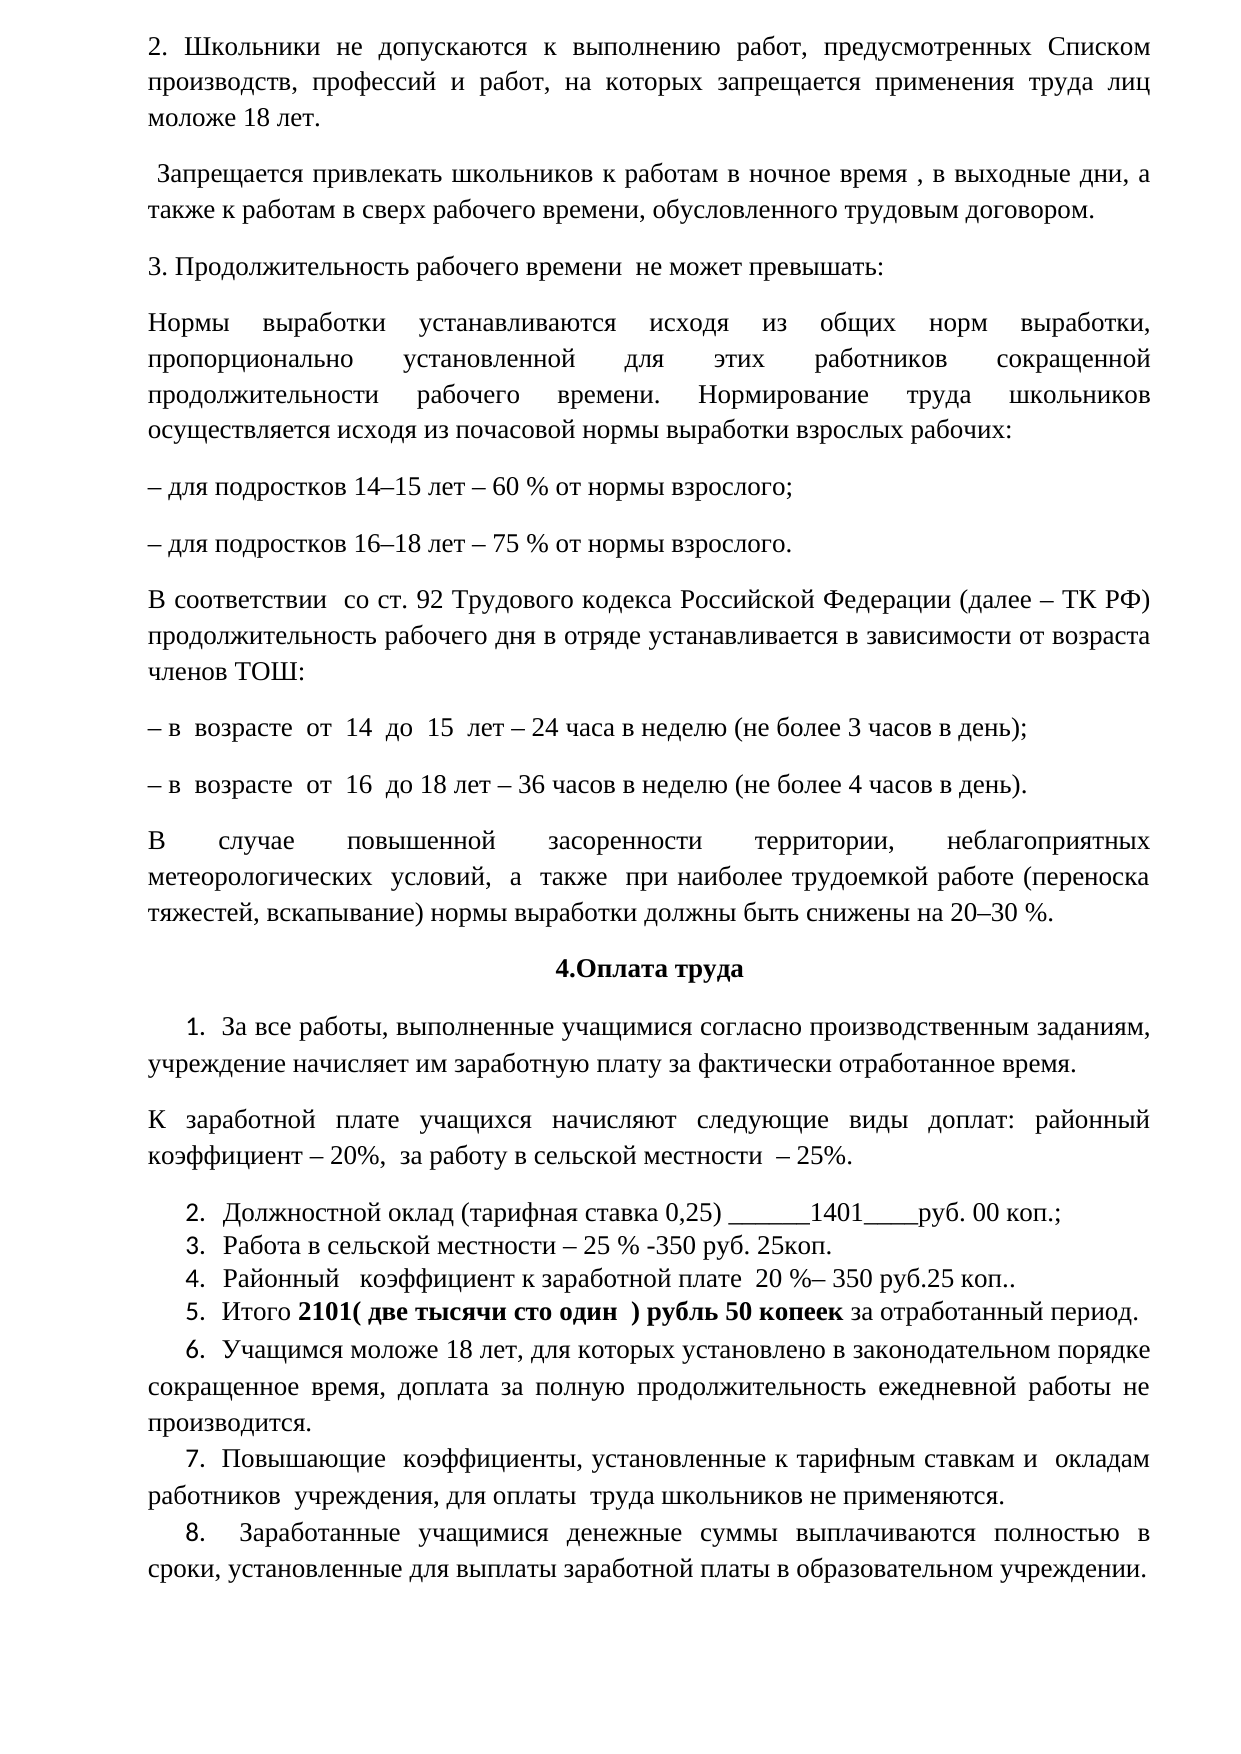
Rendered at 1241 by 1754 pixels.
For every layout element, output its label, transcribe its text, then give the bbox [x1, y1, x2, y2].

text 2. Школьники не допускаются к выполнению работ, предусмотренных Списком производств, профессий и работ, на которых запрещается применения труда лиц моложе 18 лет. [148, 29, 1152, 132]
text В соответствии со ст. 92 Трудового кодекса Российской Федерации (далее – ТК РФ) продолжительность рабочего дня в отряде устанавливается в зависимости от возраста членов ТОШ: [148, 583, 1152, 686]
list Повышающие коэффициенты, установленные к тарифным ставкам и окладам работников учреждения, для оплаты труда школьников не применяются. [148, 1442, 1152, 1510]
list Заработанные учащимися денежные суммы выплачиваются полностью в сроки, установленные для выплаты заработной платы в образовательном учреждении. [148, 1515, 1152, 1584]
list Районный коэффициент к заработной плате 20 %– 350 руб.25 коп.. [185, 1262, 1152, 1294]
list Работа в сельской местности – 25 % -350 руб. 25коп. [185, 1228, 1152, 1262]
text – в возрасте от 16 до 18 лет – 36 часов в неделю (не более 4 часов в день). [148, 768, 1152, 799]
list Должностной оклад (тарифная ставка 0,25) ______1401____руб. 00 коп.; [185, 1196, 1152, 1228]
text – для подростков 14–15 лет – 60 % от нормы взрослого; [148, 470, 1152, 501]
list Итого 2101( две тысячи сто один ) рубль 50 копеек за отработанный период. [148, 1294, 1152, 1328]
list Учащимся моложе 18 лет, для которых установлено в законодательном порядке сокращенное время, доплата за полную продолжительность ежедневной работы не производится. [148, 1332, 1152, 1437]
list За все работы, выполненные учащимися согласно производственным заданиям, учреждение начисляет им заработную плату за фактически отработанное время. [148, 1009, 1152, 1078]
text Запрещается привлекать школьников к работам в ночное время , в выходные дни, а также к работам в сверх рабочего времени, обусловленного трудовым договором. [148, 158, 1152, 224]
text Нормы выработки устанавливаются исходя из общих норм выработки, пропорционально установленной для этих работников сокращенной продолжительности рабочего времени. Нормирование труда школьников осуществляется исходя из почасовой нормы выработки взрослых рабочих: [148, 306, 1152, 445]
text К заработной плате учащихся начисляют следующие виды доплат: районный коэффициент – 20%, за работу в сельской местности – 25%. [148, 1103, 1152, 1170]
text В случае повышенной засоренности территории, неблагоприятных метеорологических условий, а также при наиболее трудоемкой работе (переноска тяжестей, вскапывание) нормы выработки должны быть снижены на 20–30 %. [148, 824, 1152, 927]
text – для подростков 16–18 лет – 75 % от нормы взрослого. [148, 527, 1152, 558]
text 3. Продолжительность рабочего времени не может превышать: [148, 250, 1152, 281]
text – в возрасте от 14 до 15 лет – 24 часа в неделю (не более 3 часов в день); [148, 711, 1152, 742]
text 4.Оплата труда [148, 952, 1152, 984]
